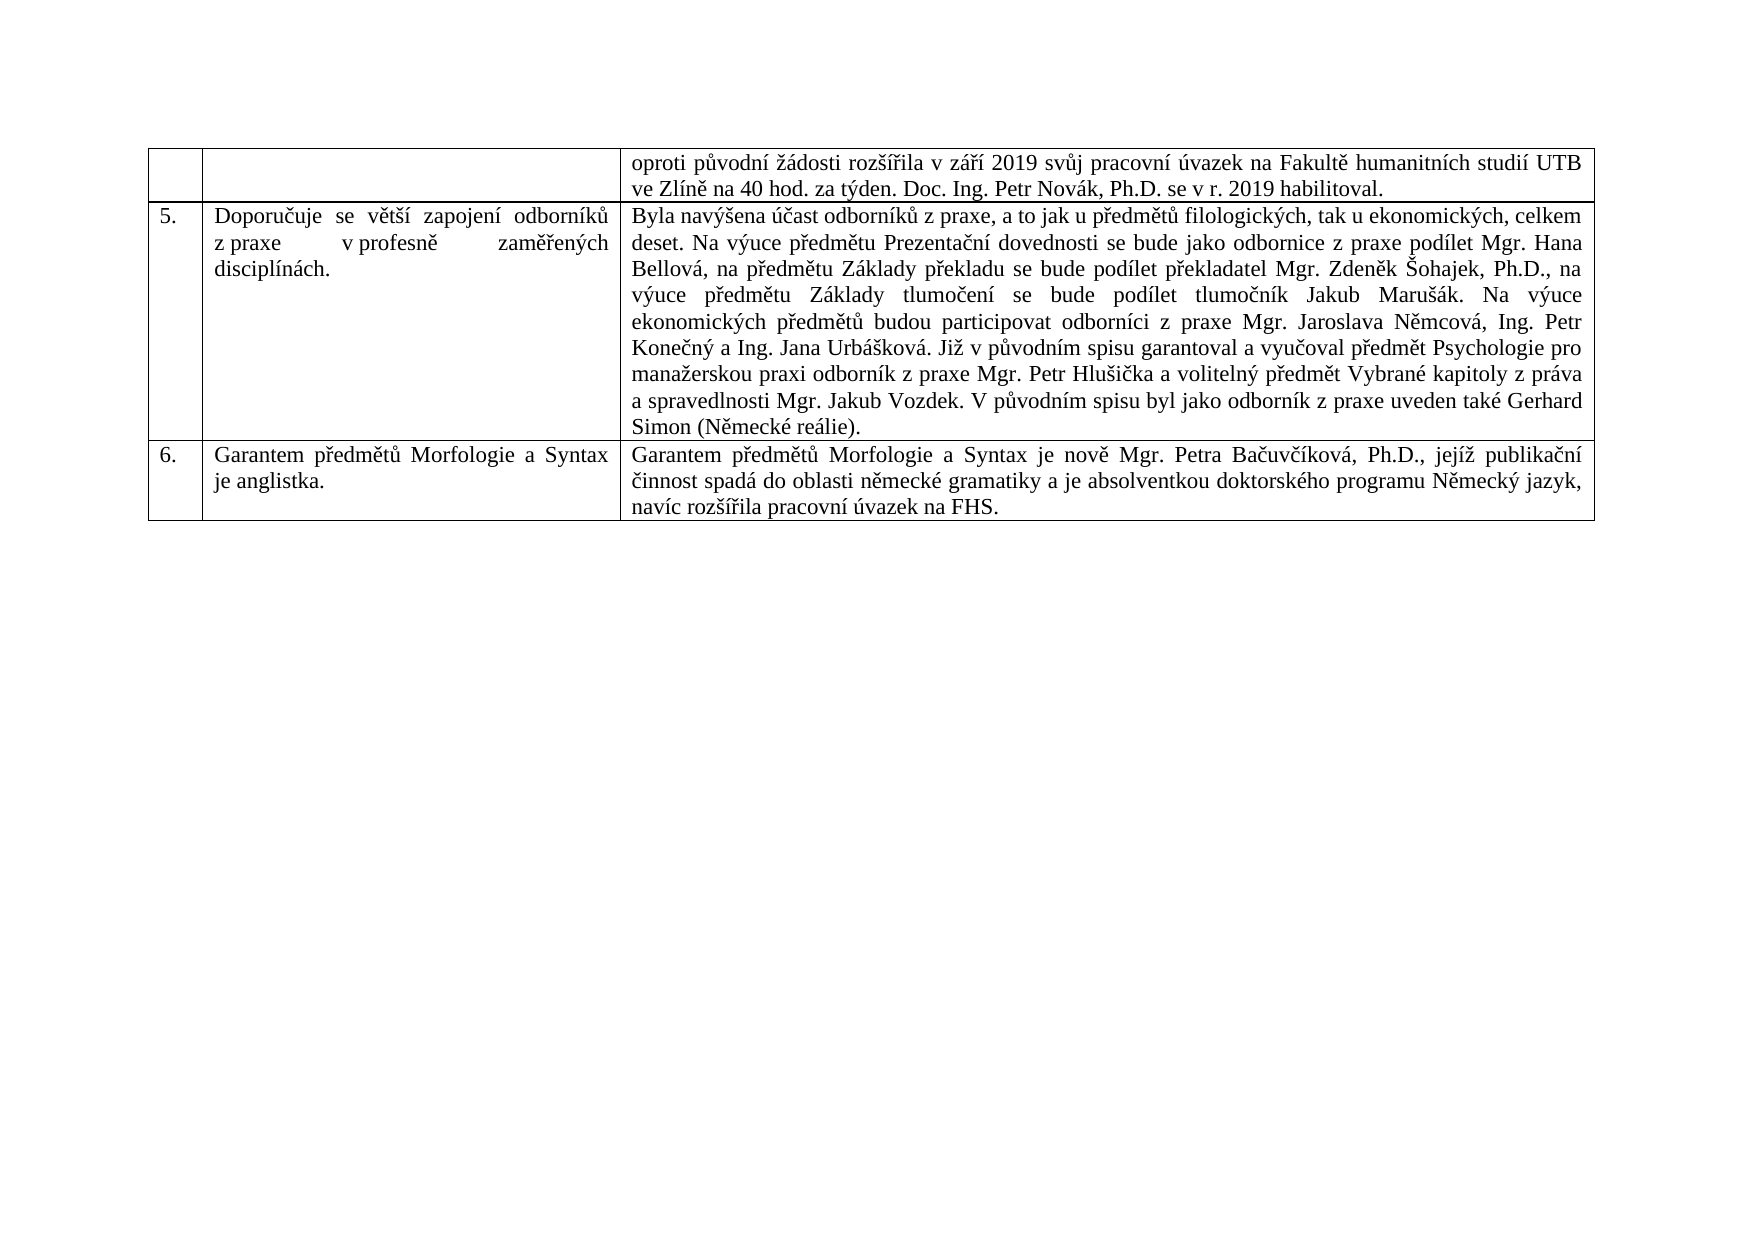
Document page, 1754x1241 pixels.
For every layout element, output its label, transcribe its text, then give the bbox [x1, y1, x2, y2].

table_cell 5. [149, 203, 202, 439]
table_cell Byla navýšena účast odborníků z praxe, a to jak u předmětů filologických, tak u ekonomických, celkem deset. Na výuce předmětu Prezentační dovednosti se bude jako odbornice z praxe podílet Mgr. Hana Bellová, na předmětu Základy překladu se bude podílet překladatel Mgr. Zdeněk Šohajek, Ph.D., na výuce předmětu Základy tlumočení se bude podílet tlumočník Jakub Marušák. Na výuce ekonomických předmětů budou participovat odborníci z praxe Mgr. Jaroslava Němcová, Ing. Petr Konečný a Ing. Jana Urbášková. Již v původním spisu garantoval a vyučoval předmět Psychologie pro manažerskou praxi odborník z praxe Mgr. Petr Hlušička a volitelný předmět Vybrané kapitoly z práva a spravedlnosti Mgr. Jakub Vozdek. V původním spisu byl jako odborník z praxe uveden také Gerhard Simon (Německé reálie). [621, 203, 1594, 439]
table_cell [621, 149, 1594, 201]
table_cell 4. [149, 149, 202, 201]
table_cell Garantem předmětů Morfologie a Syntax je nově Mgr. Petra Bačuvčíková, Ph.D., jejíž publikační činnost spadá do oblasti německé gramatiky a je absolventkou doktorského programu Německý jazyk, navíc rozšířila pracovní úvazek na FHS. [621, 441, 1594, 520]
table_cell Garantem předmětů Morfologie a Syntax je anglistka. [203, 441, 620, 520]
table_cell 6. [149, 441, 202, 520]
table_cell Doporučuje se větší zapojení odborníků z praxe v profesně zaměřených disciplínách. [203, 203, 620, 439]
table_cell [203, 149, 620, 201]
